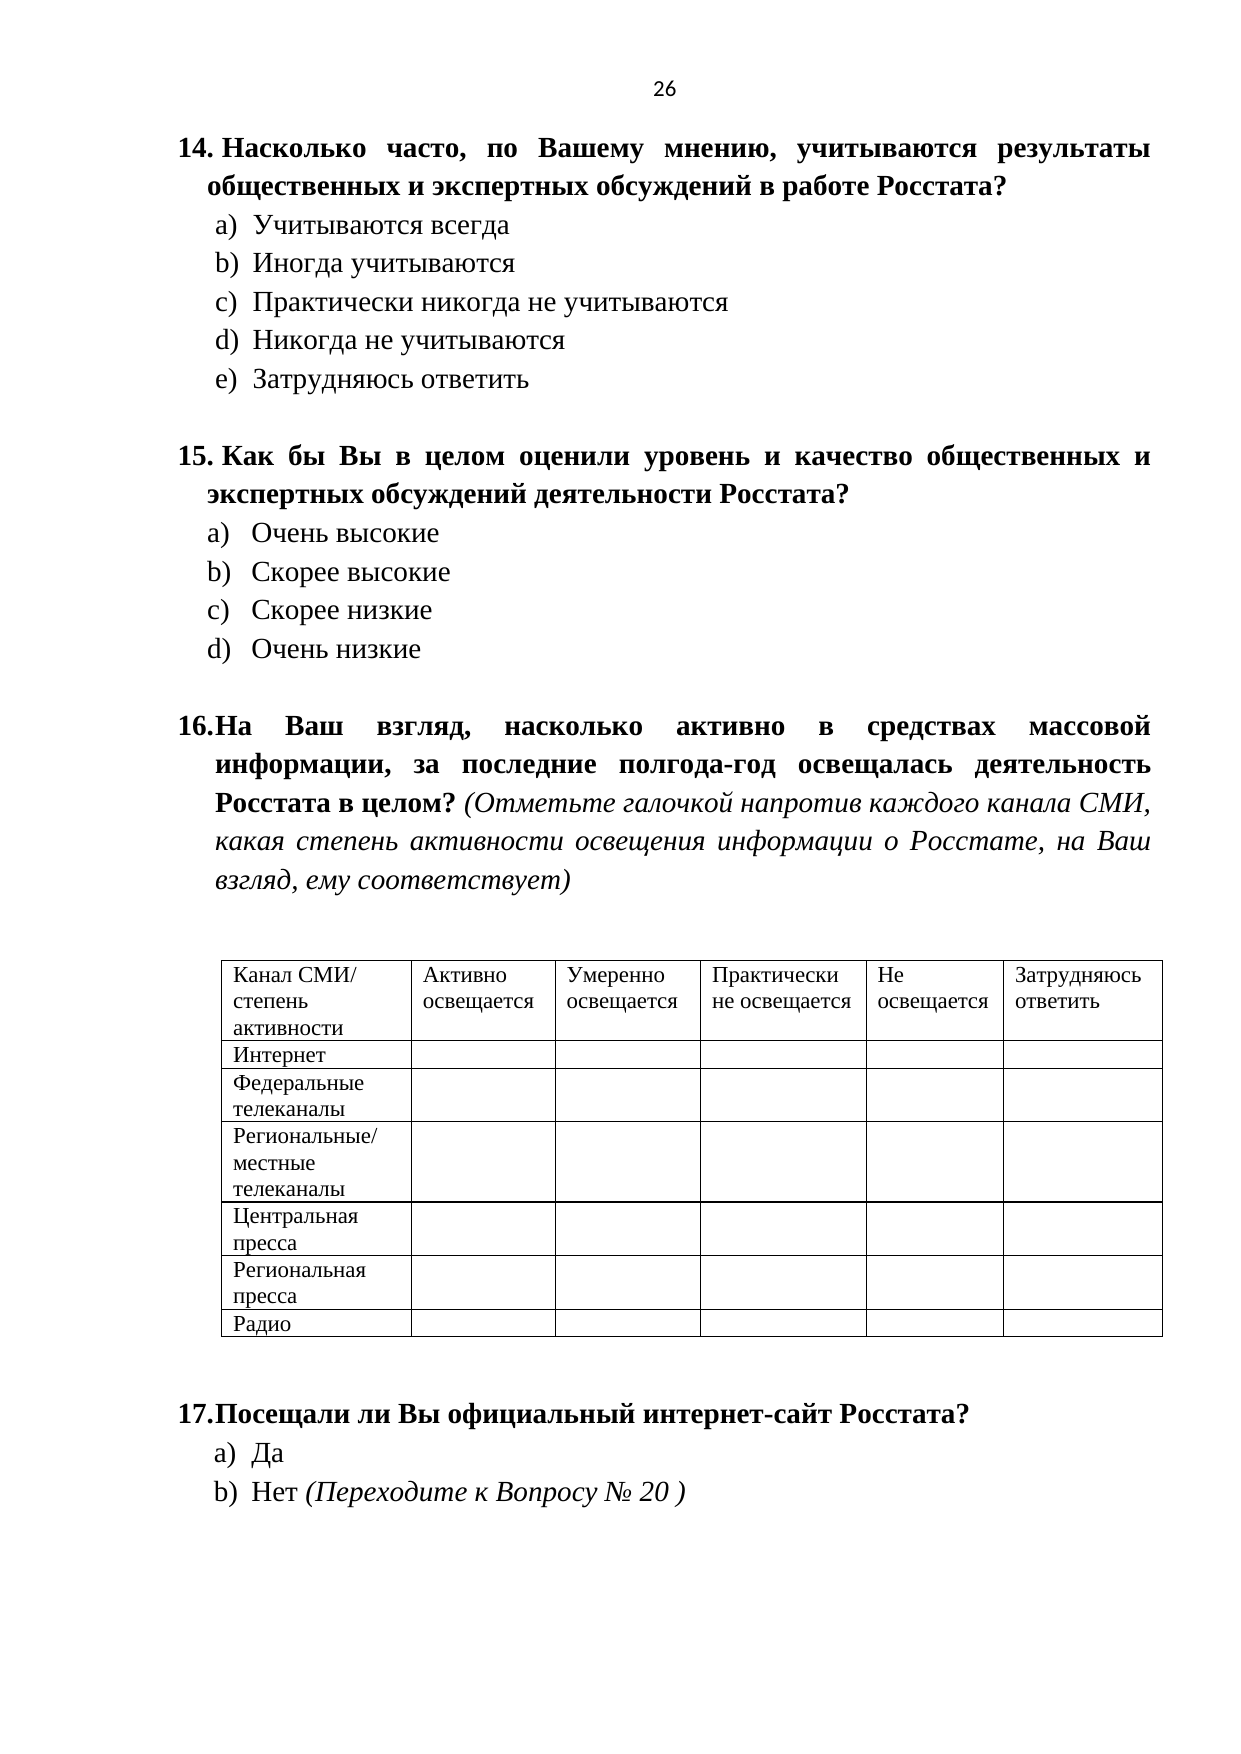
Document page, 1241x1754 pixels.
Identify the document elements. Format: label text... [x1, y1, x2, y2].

table_cell [412, 1069, 555, 1121]
list Да [213, 1435, 1152, 1469]
list Посещали ли Вы официальный интернет-сайт Росстата? [177, 1397, 1152, 1430]
table_cell [556, 1256, 700, 1309]
table_cell [701, 1310, 866, 1336]
table_cell [1004, 1069, 1162, 1121]
table_cell Региональная пресса [222, 1256, 411, 1309]
table_header Умеренно освещается [556, 961, 700, 1040]
table_cell Федеральные телеканалы [222, 1069, 411, 1121]
list Никогда не учитываются [215, 322, 1152, 356]
table_cell [412, 1203, 555, 1255]
table_cell [867, 1041, 1003, 1067]
table_cell [701, 1122, 866, 1201]
table_cell [867, 1310, 1003, 1336]
list Практически никогда не учитываются [215, 284, 1152, 317]
table_cell [701, 1041, 866, 1067]
table_cell [1004, 1256, 1162, 1309]
table_cell [556, 1041, 700, 1067]
table_cell [701, 1203, 866, 1255]
list Как бы Вы в целом оценили уровень и качество общественных и экспертных обсуждений деятельности Росстата? [177, 438, 1152, 510]
table_cell [867, 1069, 1003, 1121]
list Нет (Переходите к Вопросу № 20 ) [213, 1474, 1152, 1507]
list Скорее низкие [207, 592, 1152, 626]
table_cell [556, 1203, 700, 1255]
table_cell Радио [222, 1310, 411, 1336]
table_cell [867, 1203, 1003, 1255]
table_cell [867, 1256, 1003, 1309]
table_cell [701, 1069, 866, 1121]
table_cell [412, 1256, 555, 1309]
list Насколько часто, по Вашему мнению, учитываются результаты общественных и экспертных обсуждений в работе Росстата? [177, 130, 1152, 202]
table_cell [412, 1122, 555, 1201]
list Очень низкие [207, 631, 1152, 664]
table_cell [412, 1041, 555, 1067]
table_cell [1004, 1310, 1162, 1336]
table_cell [556, 1122, 700, 1201]
table_cell [701, 1256, 866, 1309]
table_cell [1004, 1203, 1162, 1255]
list Очень высокие [207, 515, 1152, 549]
table_cell [556, 1310, 700, 1336]
table_header Не освещается [867, 961, 1003, 1040]
list На Ваш взгляд, насколько активно в средствах массовой информации, за последние полгода-год освещалась деятельность Росстата в целом? (Отметьте галочкой напротив каждого канала СМИ, какая степень активности освещения информации о Росстате, на Ваш взгляд, ему соответствует) [177, 708, 1152, 896]
table_cell Региональные/ местные телеканалы [222, 1122, 411, 1201]
table_cell [412, 1310, 555, 1336]
table_cell Интернет [222, 1041, 411, 1067]
table_header Канал СМИ/ степень активности [222, 961, 411, 1040]
table_cell [556, 1069, 700, 1121]
table_cell [1004, 1122, 1162, 1201]
list Скорее высокие [207, 554, 1152, 587]
table_header Затрудняюсь ответить [1004, 961, 1162, 1040]
list Затрудняюсь ответить [215, 361, 1152, 394]
table_cell Центральная пресса [222, 1203, 411, 1255]
table_cell [1004, 1041, 1162, 1067]
list Иногда учитываются [215, 245, 1152, 279]
list Учитываются всегда [215, 207, 1152, 240]
table_header Практически не освещается [701, 961, 866, 1040]
table_header Активно освещается [412, 961, 555, 1040]
table_cell [867, 1122, 1003, 1201]
